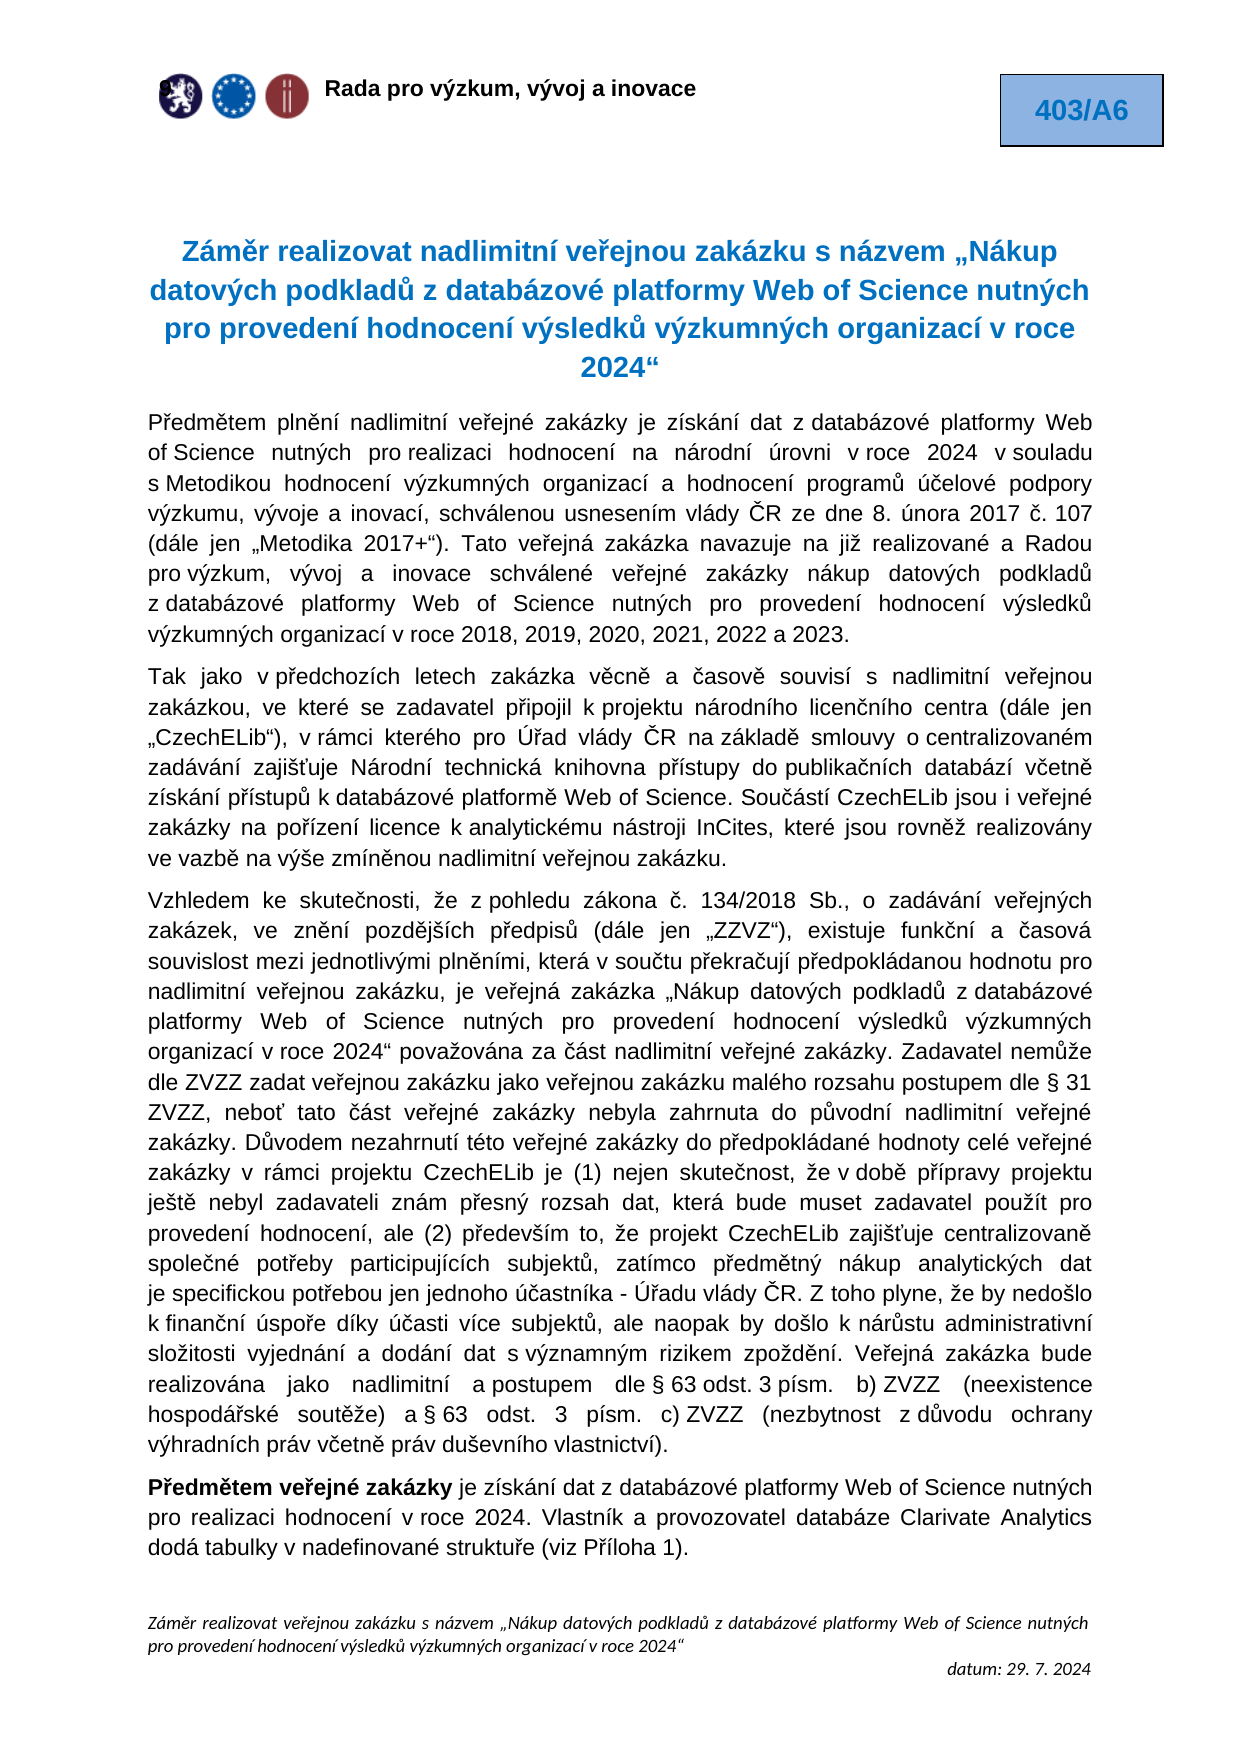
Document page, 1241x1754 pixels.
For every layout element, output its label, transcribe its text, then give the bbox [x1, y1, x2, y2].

text Vzhledem ke skutečnosti, že z pohledu zákona č. 134/2018 Sb., o zadávání veřejných zakázek, ve znění pozdějších předpisů (dále jen „ZZVZ“), existuje funkční a časová souvislost mezi jednotlivými plněními, která v součtu překračují předpokládanou hodnotu pro nadlimitní veřejnou zakázku, je veřejná zakázka „Nákup datových podkladů z databázové platformy Web of Science nutných pro provedení hodnocení výsledků výzkumných organizací v roce 2024“ považována za část nadlimitní veřejné zakázky. Zadavatel nemůže dle ZVZZ zadat veřejnou zakázku jako veřejnou zakázku malého rozsahu postupem dle § 31 ZVZZ, neboť tato část veřejné zakázky nebyla zahrnuta do původní nadlimitní veřejné zakázky. Důvodem nezahrnutí této veřejné zakázky do předpokládané hodnoty celé veřejné zakázky v rámci projektu CzechELib je (1) nejen skutečnost, že v době přípravy projektu ještě nebyl zadavateli znám přesný rozsah dat, která bude muset zadavatel použít pro provedení hodnocení, ale (2) především to, že projekt CzechELib zajišťuje centralizovaně společné potřeby participujících subjektů, zatímco předmětný nákup analytických dat je specifickou potřebou jen jednoho účastníka - Úřadu vlády ČR. Z toho plyne, že by nedošlo k finanční úspoře díky účasti více subjektů, ale naopak by došlo k nárůstu administrativní složitosti vyjednání a dodání dat s významným rizikem zpoždění. Veřejná zakázka bude realizována jako nadlimitní a postupem dle § 63 odst. 3 písm. b) ZVZZ (neexistence hospodářské soutěže) a § 63 odst. 3 písm. c) ZVZZ (nezbytnost z důvodu ochrany výhradních práv včetně práv duševního vlastnictví). [148, 887, 1093, 1457]
text Předmětem veřejné zakázky je získání dat z databázové platformy Web of Science nutných pro realizaci hodnocení v roce 2024. Vlastník a provozovatel databáze Clarivate Analytics dodá tabulky v nadefinované struktuře (viz Příloha 1). [148, 1474, 1093, 1561]
text Tak jako v předchozích letech zakázka věcně a časově souvisí s nadlimitní veřejnou zakázkou, ve které se zadavatel připojil k projektu národního licenčního centra (dále jen „CzechELib“), v rámci kterého pro Úřad vlády ČR na základě smlouvy o centralizovaném zadávání zajišťuje Národní technická knihovna přístupy do publikačních databází včetně získání přístupů k databázové platformě Web of Science. Součástí CzechELib jsou i veřejné zakázky na pořízení licence k analytickému nástroji InCites, které jsou rovněž realizovány ve vazbě na výše zmíněnou nadlimitní veřejnou zakázku. [148, 663, 1093, 871]
picture [158, 73, 309, 120]
text Záměr realizovat nadlimitní veřejnou zakázku s názvem „Nákup datových podkladů z databázové platformy Web of Science nutných pro provedení hodnocení výsledků výzkumných organizací v roce 2024“ [148, 234, 1093, 383]
text Předmětem plnění nadlimitní veřejné zakázky je získání dat z databázové platformy Web of Science nutných pro realizaci hodnocení na národní úrovni v roce 2024 v souladu s Metodikou hodnocení výzkumných organizací a hodnocení programů účelové podpory výzkumu, vývoje a inovací, schválenou usnesením vlády ČR ze dne 8. února 2017 č. 107 (dále jen „Metodika 2017+“). Tato veřejná zakázka navazuje na již realizované a Radou pro výzkum, vývoj a inovace schválené veřejné zakázky nákup datových podkladů z databázové platformy Web of Science nutných pro provedení hodnocení výsledků výzkumných organizací v roce 2018, 2019, 2020, 2021, 2022 a 2023. [148, 409, 1093, 647]
